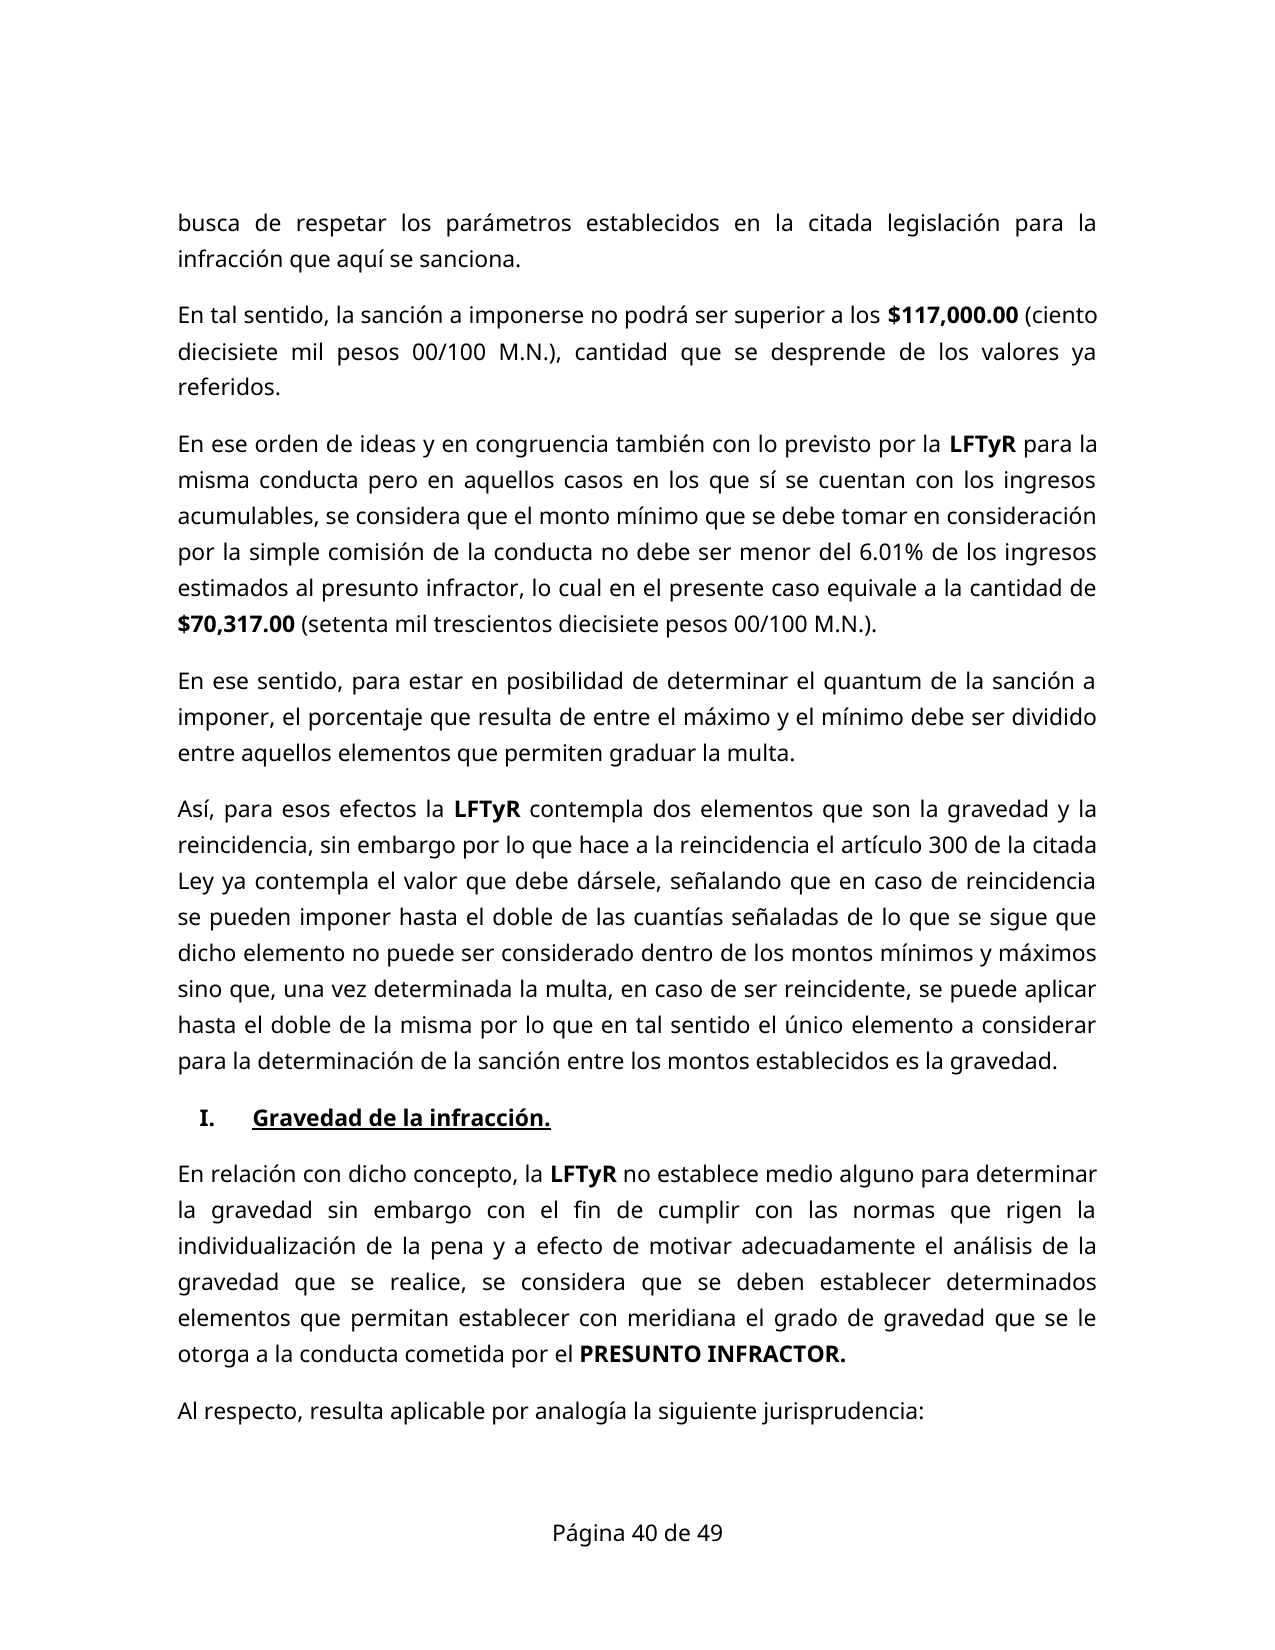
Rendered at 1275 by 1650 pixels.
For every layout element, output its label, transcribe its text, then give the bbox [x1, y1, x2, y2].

text Al respecto, resulta aplicable por analogía la siguiente jurisprudencia: [177, 1395, 1098, 1426]
text En ese sentido, para estar en posibilidad de determinar el quantum de la sanción a imponer, el porcentaje que resulta de entre el máximo y el mínimo debe ser dividido entre aquellos elementos que permiten graduar la multa. [177, 664, 1098, 768]
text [177, 207, 1098, 274]
text En ese orden de ideas y en congruencia también con lo previsto por la LFTyR para la misma conducta pero en aquellos casos en los que sí se cuentan con los ingresos acumulables, se considera que el monto mínimo que se debe tomar en consideración por la simple comisión de la conducta no debe ser menor del 6.01% de los ingresos estimados al presunto infractor, lo cual en el presente caso equivale a la cantidad de $70,317.00 (setenta mil trescientos diecisiete pesos 00/100 M.N.). [177, 428, 1098, 639]
text En tal sentido, la sanción a imponerse no podrá ser superior a los $117,000.00 (ciento diecisiete mil pesos 00/100 M.N.), cantidad que se desprende de los valores ya referidos. [177, 299, 1098, 403]
list Gravedad de la infracción. [215, 1102, 1186, 1133]
text En relación con dicho concepto, la LFTyR no establece medio alguno para determinar la gravedad sin embargo con el fin de cumplir con las normas que rigen la individualización de la pena y a efecto de motivar adecuadamente el análisis de la gravedad que se realice, se considera que se deben establecer determinados elementos que permitan establecer con meridiana el grado de gravedad que se le otorga a la conducta cometida por el PRESUNTO INFRACTOR. [177, 1158, 1098, 1369]
text Así, para esos efectos la LFTyR contempla dos elementos que son la gravedad y la reincidencia, sin embargo por lo que hace a la reincidencia el artículo 300 de la citada Ley ya contempla el valor que debe dársele, señalando que en caso de reincidencia se pueden imponer hasta el doble de las cuantías señaladas de lo que se sigue que dicho elemento no puede ser considerado dentro de los montos mínimos y máximos sino que, una vez determinada la multa, en caso de ser reincidente, se puede aplicar hasta el doble de la misma por lo que en tal sentido el único elemento a considerar para la determinación de la sanción entre los montos establecidos es la gravedad. [177, 793, 1098, 1076]
